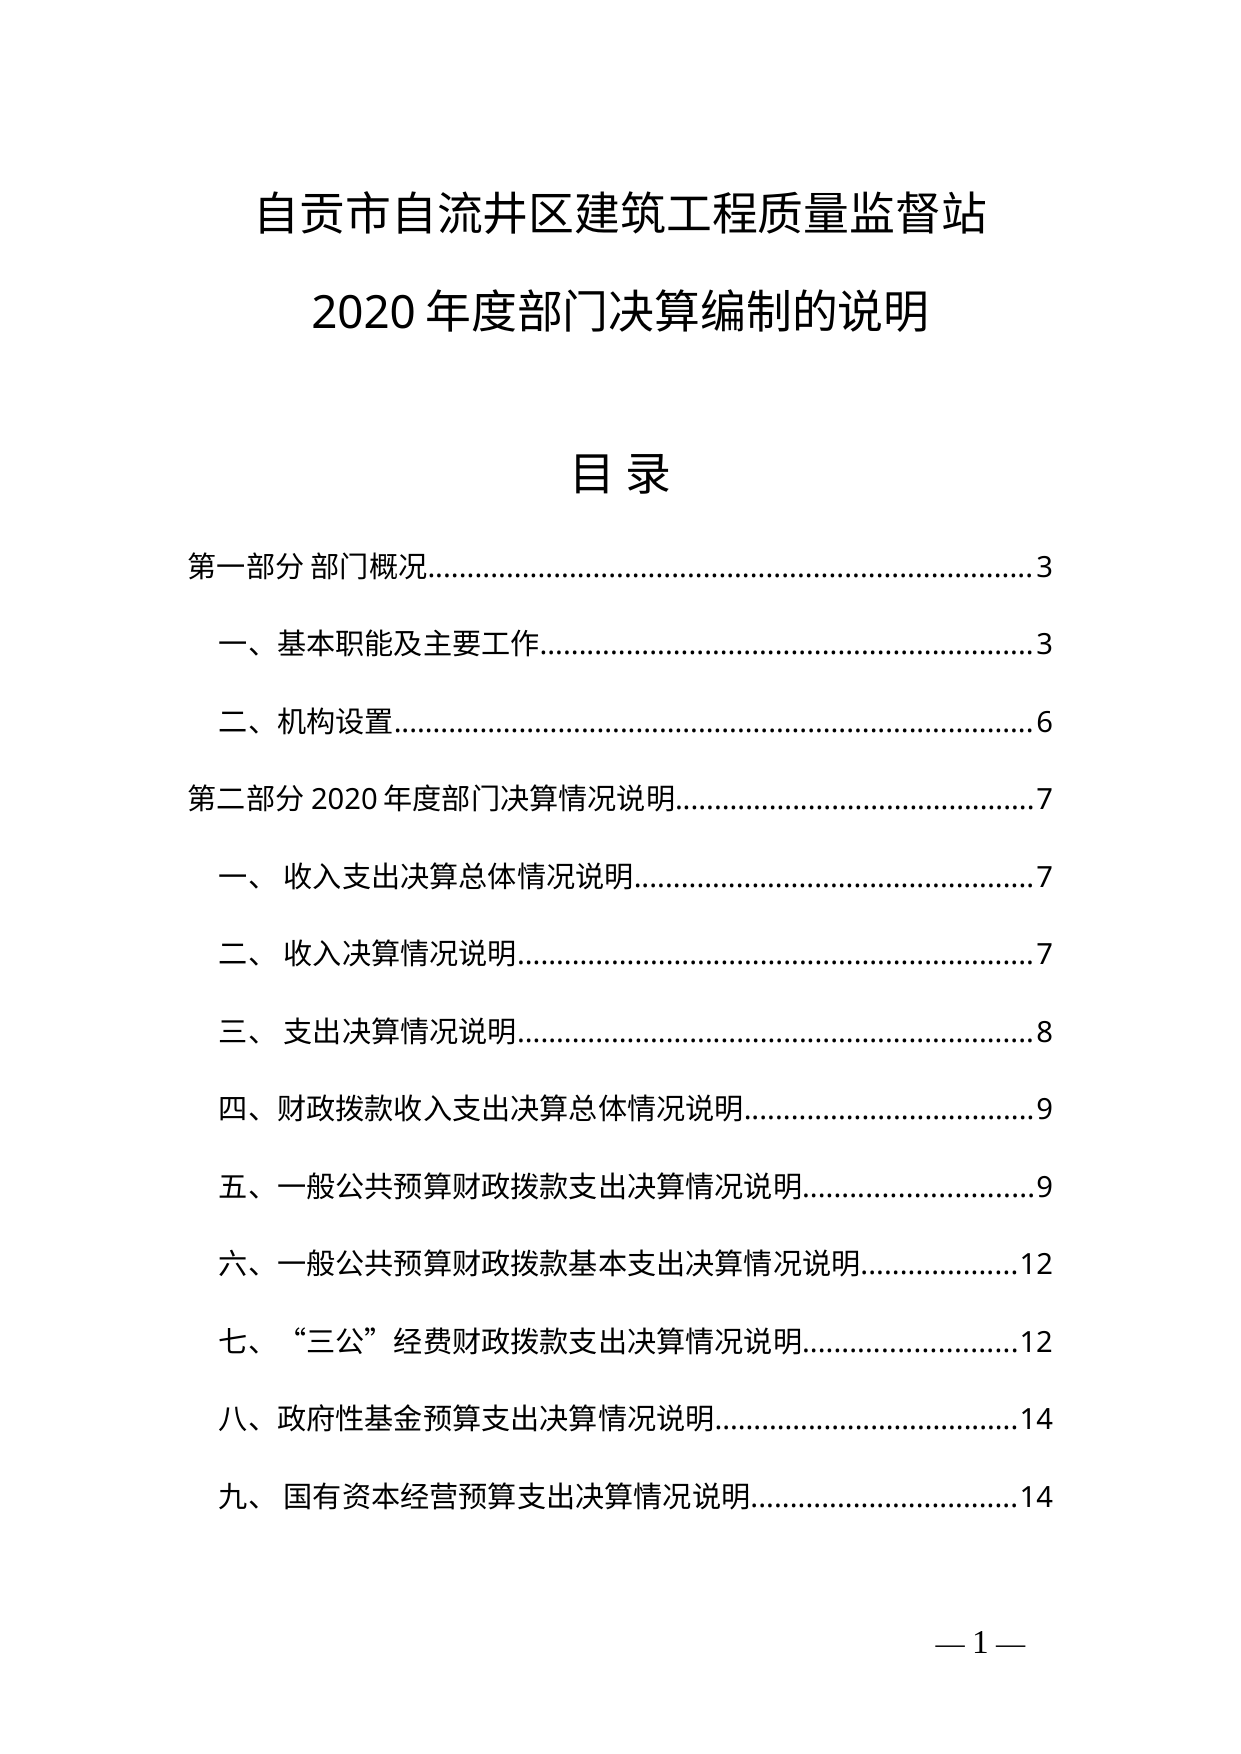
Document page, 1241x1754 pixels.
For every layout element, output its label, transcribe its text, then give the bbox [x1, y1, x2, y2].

text 一、基本职能及主要工作 3 [219, 609, 1053, 674]
text 第二部分 2020年度部门决算情况说明 7 [187, 764, 1053, 829]
text 二、 收入决算情况说明 7 [219, 919, 1053, 984]
text 八、政府性基金预算支出决算情况说明 14 [219, 1384, 1053, 1449]
text 七、“三公”经费财政拨款支出决算情况说明 12 [219, 1307, 1053, 1372]
text 九、 国有资本经营预算支出决算情况说明 14 [219, 1462, 1053, 1527]
text 一、 收入支出决算总体情况说明 7 [219, 842, 1053, 907]
text 四、财政拨款收入支出决算总体情况说明 9 [219, 1074, 1053, 1139]
text 二、机构设置 6 [219, 687, 1053, 752]
text 五、一般公共预算财政拨款支出决算情况说明 9 [219, 1152, 1053, 1217]
text 第一部分 部门概况 3 [187, 532, 1053, 597]
text 三、 支出决算情况说明 8 [219, 997, 1053, 1062]
text 2020年度部门决算编制的说明 [187, 259, 1053, 357]
text 自贡市自流井区建筑工程质量监督站 [187, 162, 1053, 259]
text 目 录 [187, 422, 1053, 519]
text 六、一般公共预算财政拨款基本支出决算情况说明 12 [219, 1229, 1053, 1294]
